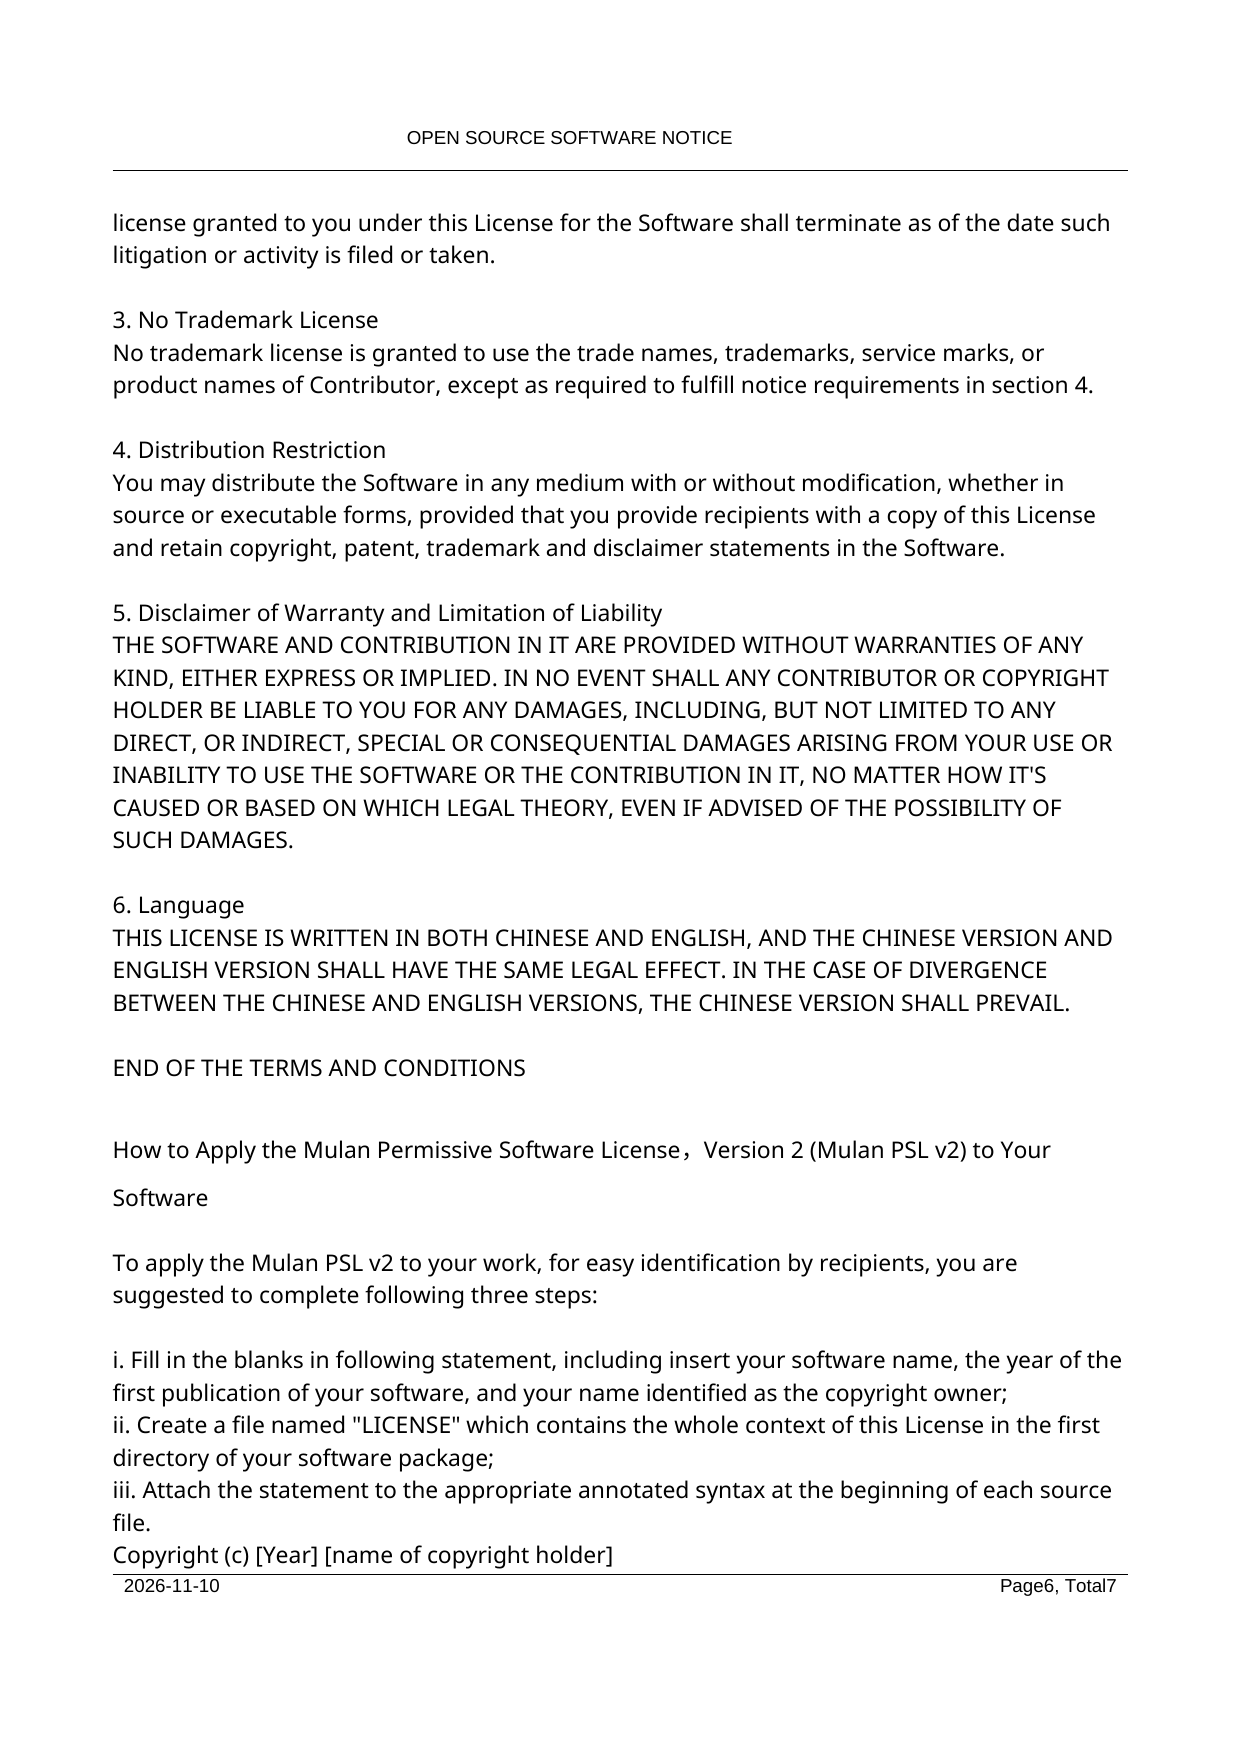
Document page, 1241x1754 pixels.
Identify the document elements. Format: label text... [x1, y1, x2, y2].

text 3. No Trademark License [112, 304, 1128, 336]
text No trademark license is granted to use the trade names, trademarks, service marks, or product names of Contributor, except as required to fulfill notice requirements in section 4. [112, 336, 1128, 401]
text Copyright (c) [Year] [name of copyright holder] [112, 1539, 1128, 1571]
text You may distribute the Software in any medium with or without modification, whether in source or executable forms, provided that you provide recipients with a copy of this License and retain copyright, patent, trademark and disclaimer statements in the Software. [112, 466, 1128, 564]
text 5. Disclaimer of Warranty and Limitation of Liability [112, 596, 1128, 629]
text How to Apply the Mulan Permissive Software License，Version 2 (Mulan PSL v2) to Your Software [112, 1116, 1128, 1214]
text iii. Attach the statement to the appropriate annotated syntax at the beginning of each source file. [112, 1474, 1128, 1539]
text To apply the Mulan PSL v2 to your work, for easy identification by recipients, you are suggested to complete following three steps: [112, 1246, 1128, 1311]
text END OF THE TERMS AND CONDITIONS [112, 1051, 1128, 1084]
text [112, 206, 1128, 271]
text 6. Language [112, 889, 1128, 921]
text ii. Create a file named "LICENSE" which contains the whole context of this License in the first directory of your software package; [112, 1409, 1128, 1474]
text THIS LICENSE IS WRITTEN IN BOTH CHINESE AND ENGLISH, AND THE CHINESE VERSION AND ENGLISH VERSION SHALL HAVE THE SAME LEGAL EFFECT. IN THE CASE OF DIVERGENCE BETWEEN THE CHINESE AND ENGLISH VERSIONS, THE CHINESE VERSION SHALL PREVAIL. [112, 921, 1128, 1019]
text 4. Distribution Restriction [112, 434, 1128, 466]
text THE SOFTWARE AND CONTRIBUTION IN IT ARE PROVIDED WITHOUT WARRANTIES OF ANY KIND, EITHER EXPRESS OR IMPLIED. IN NO EVENT SHALL ANY CONTRIBUTOR OR COPYRIGHT HOLDER BE LIABLE TO YOU FOR ANY DAMAGES, INCLUDING, BUT NOT LIMITED TO ANY DIRECT, OR INDIRECT, SPECIAL OR CONSEQUENTIAL DAMAGES ARISING FROM YOUR USE OR INABILITY TO USE THE SOFTWARE OR THE CONTRIBUTION IN IT, NO MATTER HOW IT'S CAUSED OR BASED ON WHICH LEGAL THEORY, EVEN IF ADVISED OF THE POSSIBILITY OF SUCH DAMAGES. [112, 629, 1128, 856]
text i. Fill in the blanks in following statement, including insert your software name, the year of the first publication of your software, and your name identified as the copyright owner; [112, 1344, 1128, 1409]
